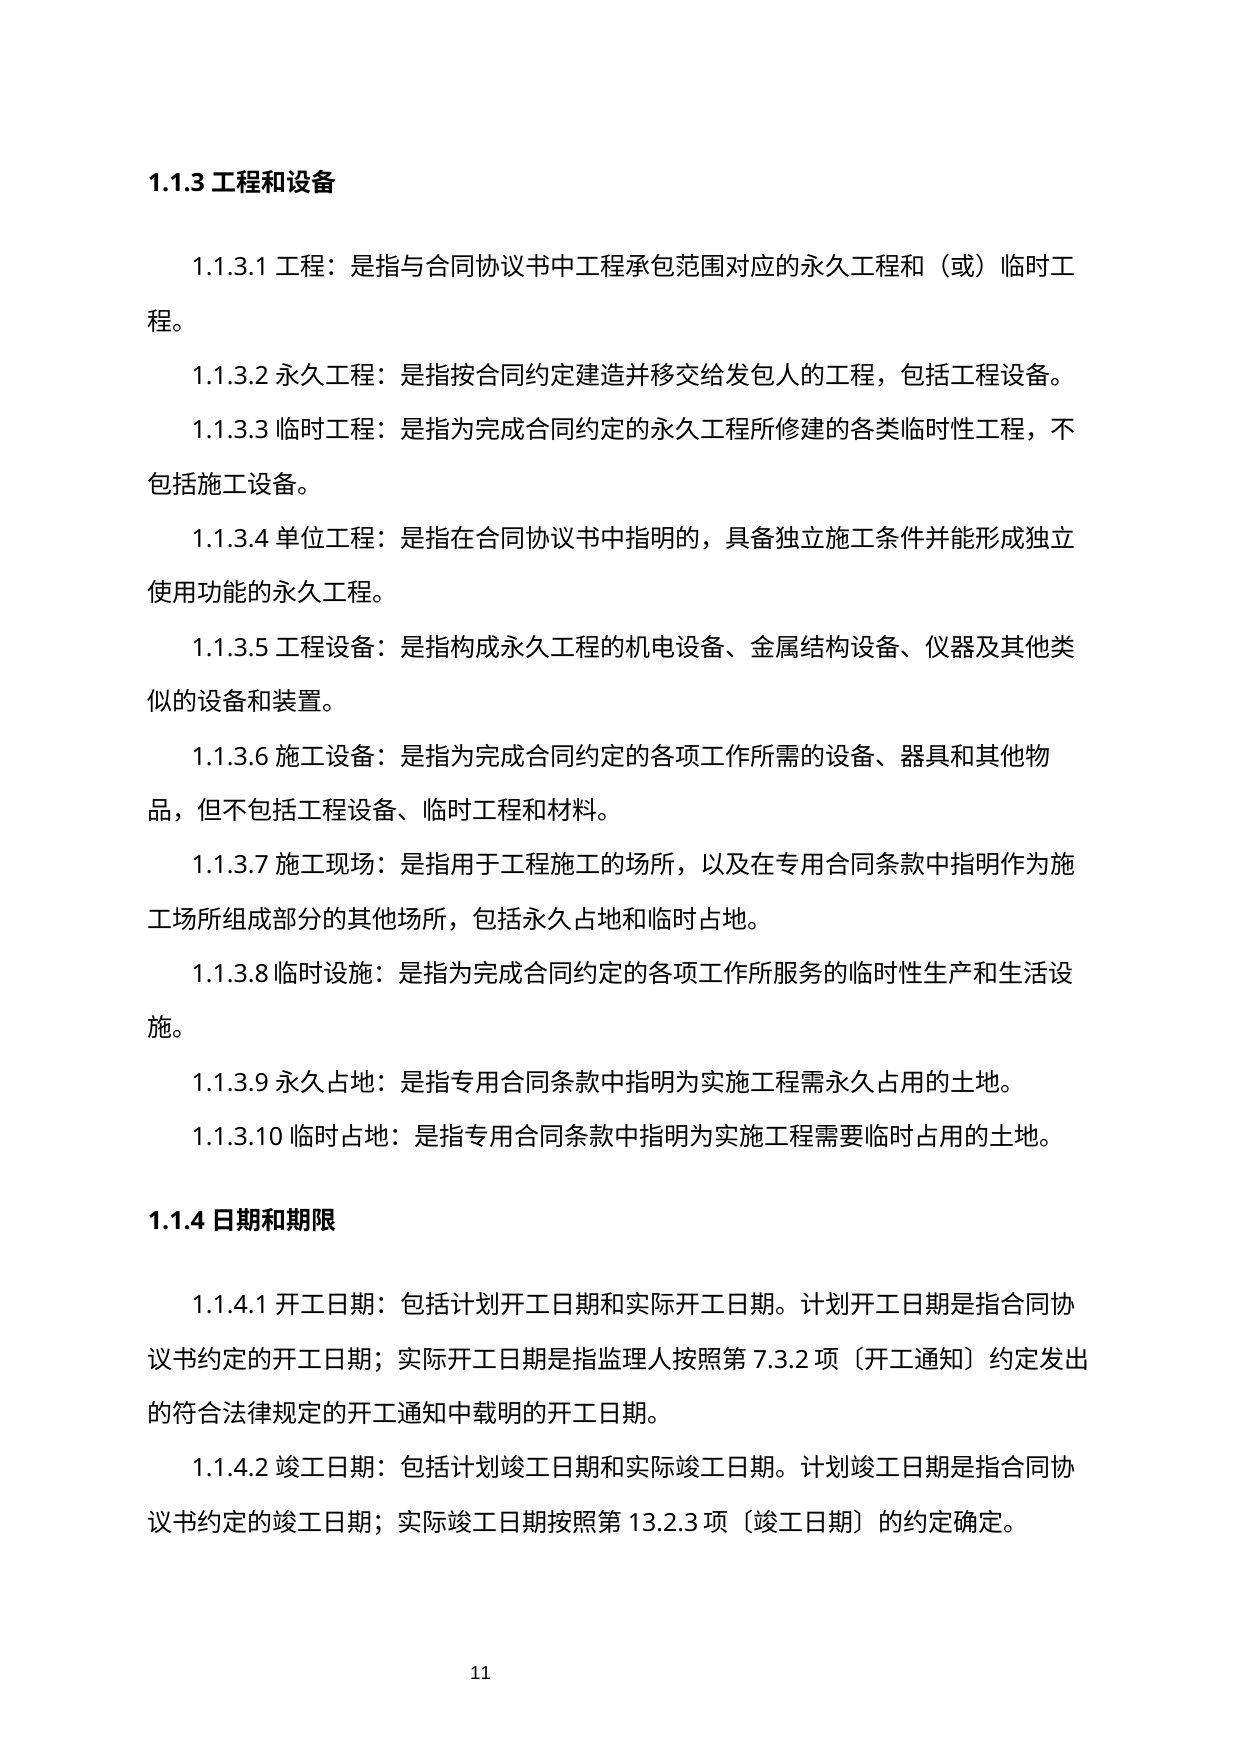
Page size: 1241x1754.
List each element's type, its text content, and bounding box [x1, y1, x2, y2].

text 1.1.3.2 永久工程：是指按合同约定建造并移交给发包人的工程，包括工程设备。 [148, 355, 1093, 392]
text 1.1.3.10 临时占地：是指专用合同条款中指明为实施工程需要临时占用的土地。 [148, 1117, 1093, 1153]
text 1.1.3.8临时设施：是指为完成合同约定的各项工作所服务的临时性生产和生活设施。 [148, 953, 1093, 1044]
text 1.1.3.7 施工现场：是指用于工程施工的场所，以及在专用合同条款中指明作为施工场所组成部分的其他场所，包括永久占地和临时占地。 [148, 845, 1093, 935]
text 1.1.3.1 工程：是指与合同协议书中工程承包范围对应的永久工程和（或）临时工程。 [148, 247, 1093, 337]
subtitle 1.1.4 日期和期限 [148, 1200, 1093, 1236]
text 1.1.3.9 永久占地：是指专用合同条款中指明为实施工程需永久占用的土地。 [148, 1062, 1093, 1098]
text 1.1.3.6 施工设备：是指为完成合同约定的各项工作所需的设备、器具和其他物品，但不包括工程设备、临时工程和材料。 [148, 736, 1093, 827]
text 1.1.4.1 开工日期：包括计划开工日期和实际开工日期。计划开工日期是指合同协议书约定的开工日期；实际开工日期是指监理人按照第7.3.2项〔开工通知〕约定发出的符合法律规定的开工通知中载明的开工日期。 [148, 1285, 1093, 1430]
text 1.1.3.5 工程设备：是指构成永久工程的机电设备、金属结构设备、仪器及其他类似的设备和装置。 [148, 627, 1093, 718]
subtitle 1.1.3 工程和设备 [148, 162, 1093, 198]
text 1.1.4.2 竣工日期：包括计划竣工日期和实际竣工日期。计划竣工日期是指合同协议书约定的竣工日期；实际竣工日期按照第13.2.3项〔竣工日期〕的约定确定。 [148, 1448, 1093, 1538]
text 1.1.3.4 单位工程：是指在合同协议书中指明的，具备独立施工条件并能形成独立使用功能的永久工程。 [148, 518, 1093, 609]
text 1.1.3.3 临时工程：是指为完成合同约定的永久工程所修建的各类临时性工程，不包括施工设备。 [148, 410, 1093, 500]
